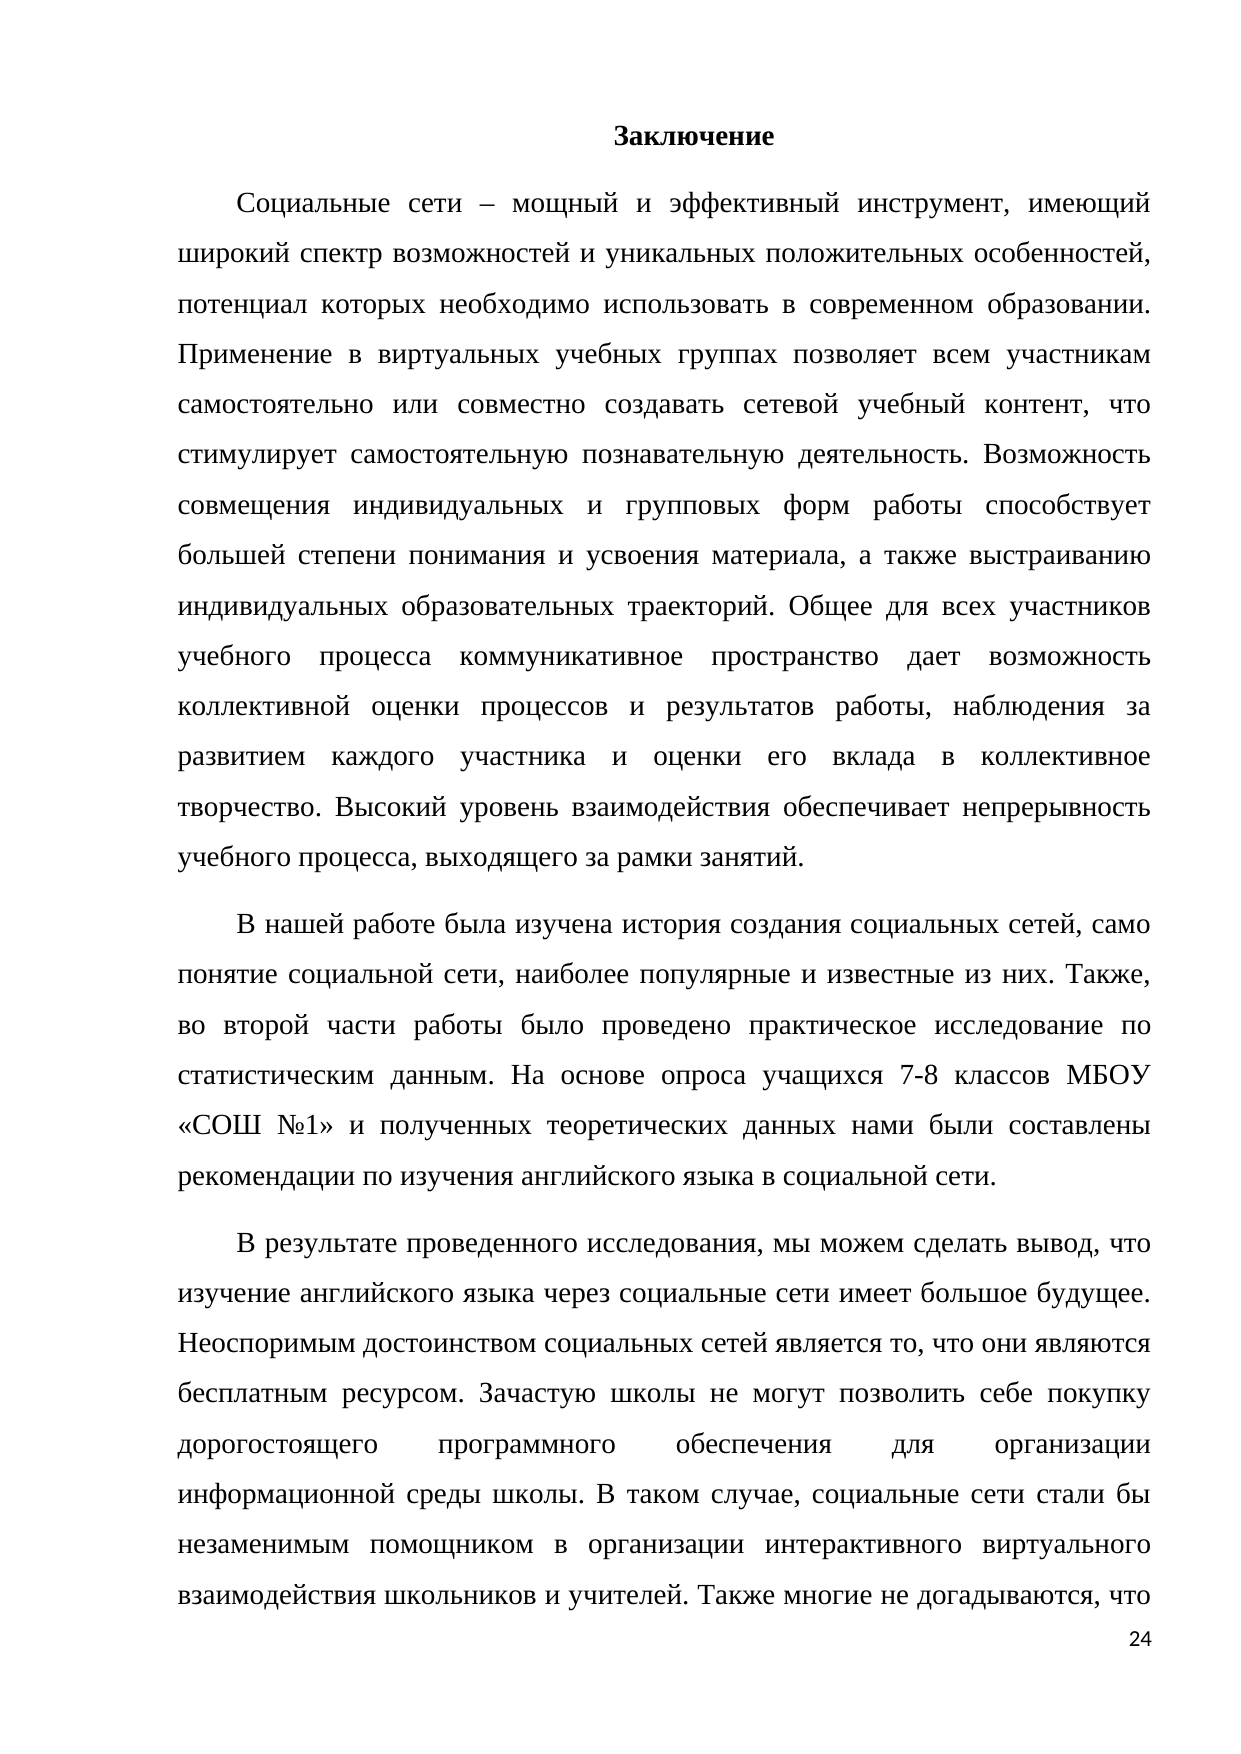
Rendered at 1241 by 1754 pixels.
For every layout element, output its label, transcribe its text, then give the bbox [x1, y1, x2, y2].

text В нашей работе была изучена история создания социальных сетей, само понятие социальной сети, наиболее популярные и известные из них. Также, во второй части работы было проведено практическое исследование по статистическим данным. На основе опроса учащихся 7-8 классов МБОУ «СОШ №1» и полученных теоретических данных нами были составлены рекомендации по изучения английского языка в социальной сети. [177, 906, 1152, 1191]
text Социальные сети – мощный и эффективный инструмент, имеющий широкий спектр возможностей и уникальных положительных особенностей, потенциал которых необходимо использовать в современном образовании. Применение в виртуальных учебных группах позволяет всем участникам самостоятельно или совместно создавать сетевой учебный контент, что стимулирует самостоятельную познавательную деятельность. Возможность совмещения индивидуальных и групповых форм работы способствует большей степени понимания и усвоения материала, а также выстраиванию индивидуальных образовательных траекторий. Общее для всех участников учебного процесса коммуникативное пространство дает возможность коллективной оценки процессов и результатов работы, наблюдения за развитием каждого участника и оценки его вклада в коллективное творчество. Высокий уровень взаимодействия обеспечивает непрерывность учебного процесса, выходящего за рамки занятий. [177, 185, 1152, 873]
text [177, 1225, 1152, 1610]
text Заключение [177, 118, 1152, 152]
